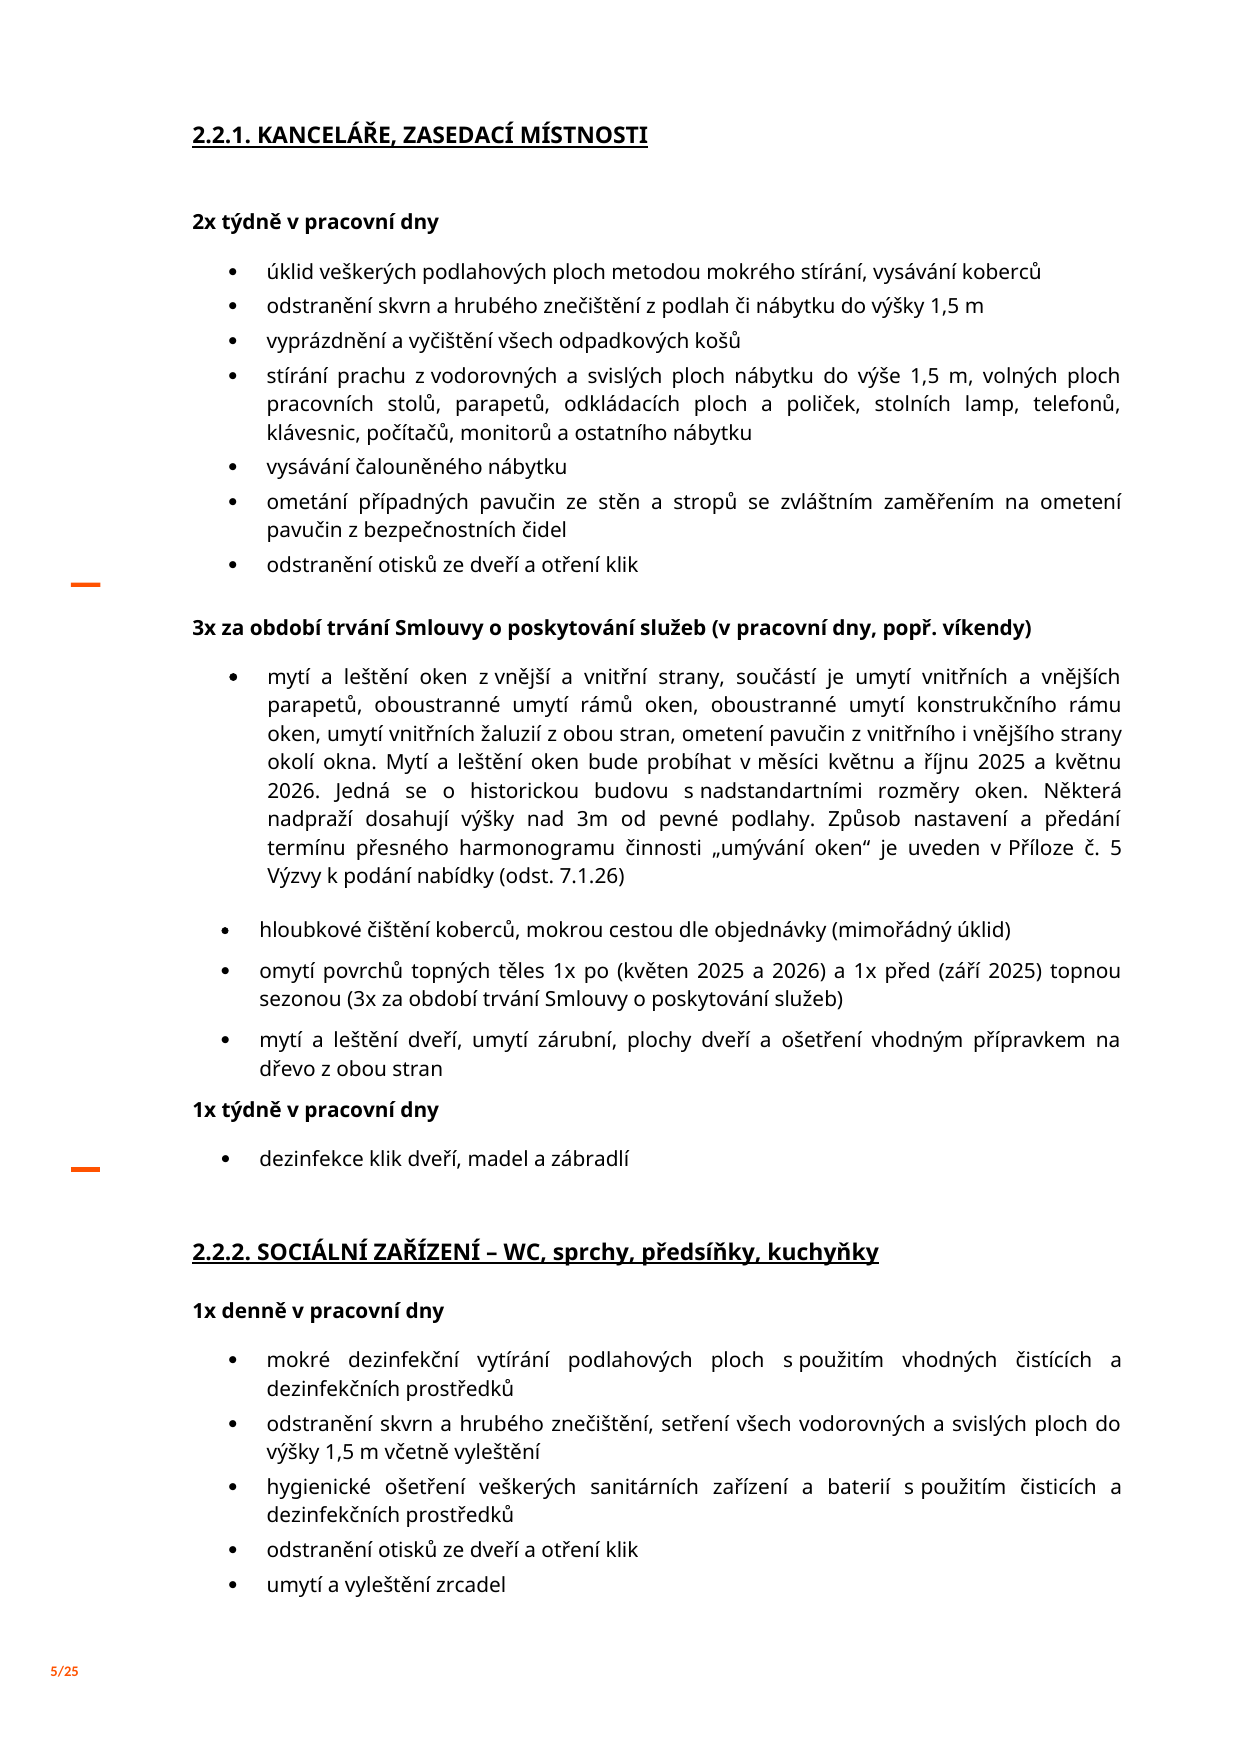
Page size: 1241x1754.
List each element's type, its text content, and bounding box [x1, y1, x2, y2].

list ometání případných pavučin ze stěn a stropů se zvláštním zaměřením na ometení pavučin z bezpečnostních čidel [229, 487, 1122, 544]
list odstranění otisků ze dveří a otření klik [229, 550, 1122, 579]
subtitle 2.2.1. KANCELÁŘE, ZASEDACÍ MÍSTNOSTI [192, 119, 1122, 151]
list odstranění otisků ze dveří a otření klik [229, 1535, 1122, 1563]
text 1x denně v pracovní dny [192, 1296, 1122, 1325]
list mytí a leštění dveří, umytí zárubní, plochy dveří a ošetření vhodným přípravkem na dřevo z obou stran [222, 1025, 1122, 1082]
list hygienické ošetření veškerých sanitárních zařízení a baterií s použitím čisticích a dezinfekčních prostředků [229, 1472, 1122, 1529]
list hloubkové čištění koberců, mokrou cestou dle objednávky (mimořádný úklid) [222, 915, 1122, 943]
list odstranění skvrn a hrubého znečištění, setření všech vodorovných a svislých ploch do výšky 1,5 m včetně vyleštění [229, 1409, 1122, 1466]
list odstranění skvrn a hrubého znečištění z podlah či nábytku do výšky 1,5 m [229, 291, 1122, 320]
list dezinfekce klik dveří, madel a zábradlí [222, 1144, 1122, 1172]
list omytí povrchů topných těles 1x po (květen 2025 a 2026) a 1x před (září 2025) topnou sezonou (3x za období trvání Smlouvy o poskytování služeb) [222, 956, 1122, 1013]
list mytí a leštění oken z vnější a vnitřní strany, součástí je umytí vnitřních a vnějších parapetů, oboustranné umytí rámů oken, oboustranné umytí konstrukčního rámu oken, umytí vnitřních žaluzií z obou stran, ometení pavučin z vnitřního i vnějšího strany okolí okna. Mytí a leštění oken bude probíhat v měsíci květnu a říjnu 2025 a květnu 2026. Jedná se o historickou budovu s nadstandartními rozměry oken. Některá nadpraží dosahují výšky nad 3m od pevné podlahy. Způsob nastavení a předání termínu přesného harmonogramu činnosti „umývání oken“ je uveden v Příloze č. 5 Výzvy k podání nabídky (odst. 7.1.26) [229, 662, 1122, 889]
text 1x týdně v pracovní dny [192, 1095, 1122, 1123]
text 3x za období trvání Smlouvy o poskytování služeb (v pracovní dny, popř. víkendy) [192, 613, 1122, 641]
text 2x týdně v pracovní dny [192, 207, 1122, 236]
list vysávání čalouněného nábytku [229, 452, 1122, 481]
list úklid veškerých podlahových ploch metodou mokrého stírání, vysávání koberců [229, 257, 1122, 285]
list vyprázdnění a vyčištění všech odpadkových košů [229, 326, 1122, 354]
subtitle 2.2.2. SOCIÁLNÍ ZAŘÍZENÍ – WC, sprchy, předsíňky, kuchyňky [192, 1235, 1122, 1267]
list stírání prachu z vodorovných a svislých ploch nábytku do výše 1,5 m, volných ploch pracovních stolů, parapetů, odkládacích ploch a poliček, stolních lamp, telefonů, klávesnic, počítačů, monitorů a ostatního nábytku [229, 361, 1122, 446]
list umytí a vyleštění zrcadel [229, 1570, 1122, 1598]
list mokré dezinfekční vytírání podlahových ploch s použitím vhodných čistících a dezinfekčních prostředků [229, 1346, 1122, 1402]
